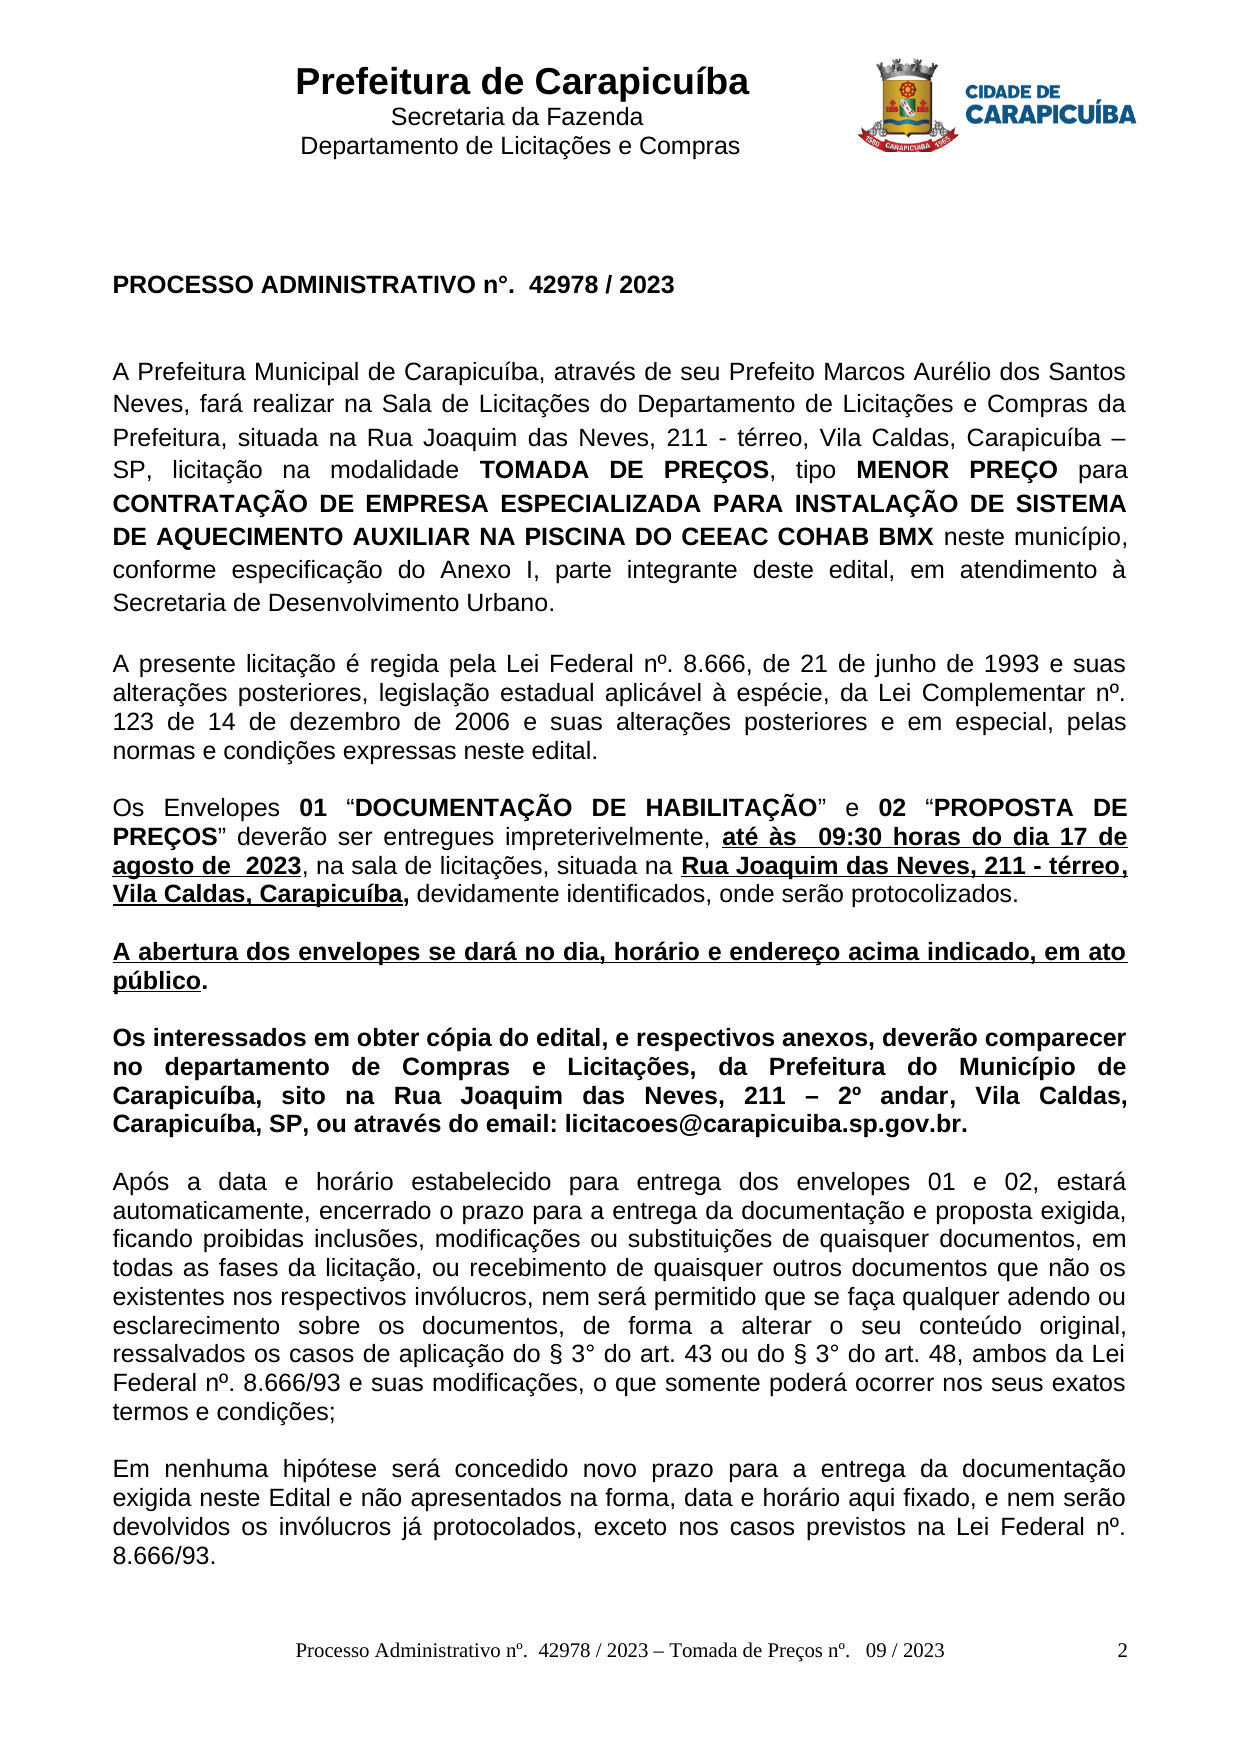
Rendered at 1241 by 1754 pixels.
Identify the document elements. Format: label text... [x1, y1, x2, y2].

text Os Envelopes 01 “DOCUMENTAÇÃO DE HABILITAÇÃO” e 02 “PROPOSTA DE PREÇOS” deverão ser entregues impreterivelmente, até às 09:30 horas do dia 17 de agosto de 2023, na sala de licitações, situada na Rua Joaquim das Neves, 211 - térreo, Vila Caldas, Carapicuíba, devidamente identificados, onde serão protocolizados. [112, 793, 1128, 908]
text A abertura dos envelopes se dará no dia, horário e endereço acima indicado, em ato público. [112, 937, 1128, 962]
text A abertura dos envelopes se dará no dia, horário e endereço acima indicado, em ato público. [112, 963, 1128, 994]
list Após a data e horário estabelecido para entrega dos envelopes 01 e 02, estará automaticamente, encerrado o prazo para a entrega da documentação e proposta exigida, ficando proibidas inclusões, modificações ou substituições de quaisquer documentos, em todas as fases da licitação, ou recebimento de quaisquer outros documentos que não os existentes nos respectivos invólucros, nem será permitido que se faça qualquer adendo ou esclarecimento sobre os documentos, de forma a alterar o seu conteúdo original, ressalvados os casos de aplicação do § 3° do art. 43 ou do § 3° do art. 48, ambos da Lei Federal nº. 8.666/93 e suas modificações, o que somente poderá ocorrer nos seus exatos termos e condições; [112, 1167, 1128, 1426]
text Os interessados em obter cópia do edital, e respectivos anexos, deverão comparecer no departamento de Compras e Licitações, da Prefeitura do Município de Carapicuíba, sito na Rua Joaquim das Neves, 211 – 2º andar, Vila Caldas, Carapicuíba, SP, ou através do email: licitacoes@carapicuiba.sp.gov.br. [112, 1023, 1128, 1138]
text A presente licitação é regida pela Lei Federal nº. 8.666, de 21 de junho de 1993 e suas alterações posteriores, legislação estadual aplicável à espécie, da Lei Complementar nº. 123 de 14 de dezembro de 2006 e suas alterações posteriores e em especial, pelas normas e condições expressas neste edital. [112, 649, 1128, 764]
picture [857, 57, 1139, 152]
text PROCESSO ADMINISTRATIVO n°. 42978 / 2023 [112, 270, 1128, 299]
text A Prefeitura Municipal de Carapicuíba, através de seu Prefeito Marcos Aurélio dos Santos Neves, fará realizar na Sala de Licitações do Departamento de Licitações e Compras da Prefeitura, situada na Rua Joaquim das Neves, 211 - térreo, Vila Caldas, Carapicuíba – SP, licitação na modalidade TOMADA DE PREÇOS, tipo MENOR PREÇO para CONTRATAÇÃO DE EMPRESA ESPECIALIZADA PARA INSTALAÇÃO DE SISTEMA DE AQUECIMENTO AUXILIAR NA PISCINA DO CEEAC COHAB BMX neste município, conforme especificação do Anexo I, parte integrante deste edital, em atendimento à Secretaria de Desenvolvimento Urbano. [112, 356, 1128, 616]
list Em nenhuma hipótese será concedido novo prazo para a entrega da documentação exigida neste Edital e não apresentados na forma, data e horário aqui fixado, e nem serão devolvidos os invólucros já protocolados, exceto nos casos previstos na Lei Federal nº. 8.666/93. [112, 1454, 1128, 1569]
